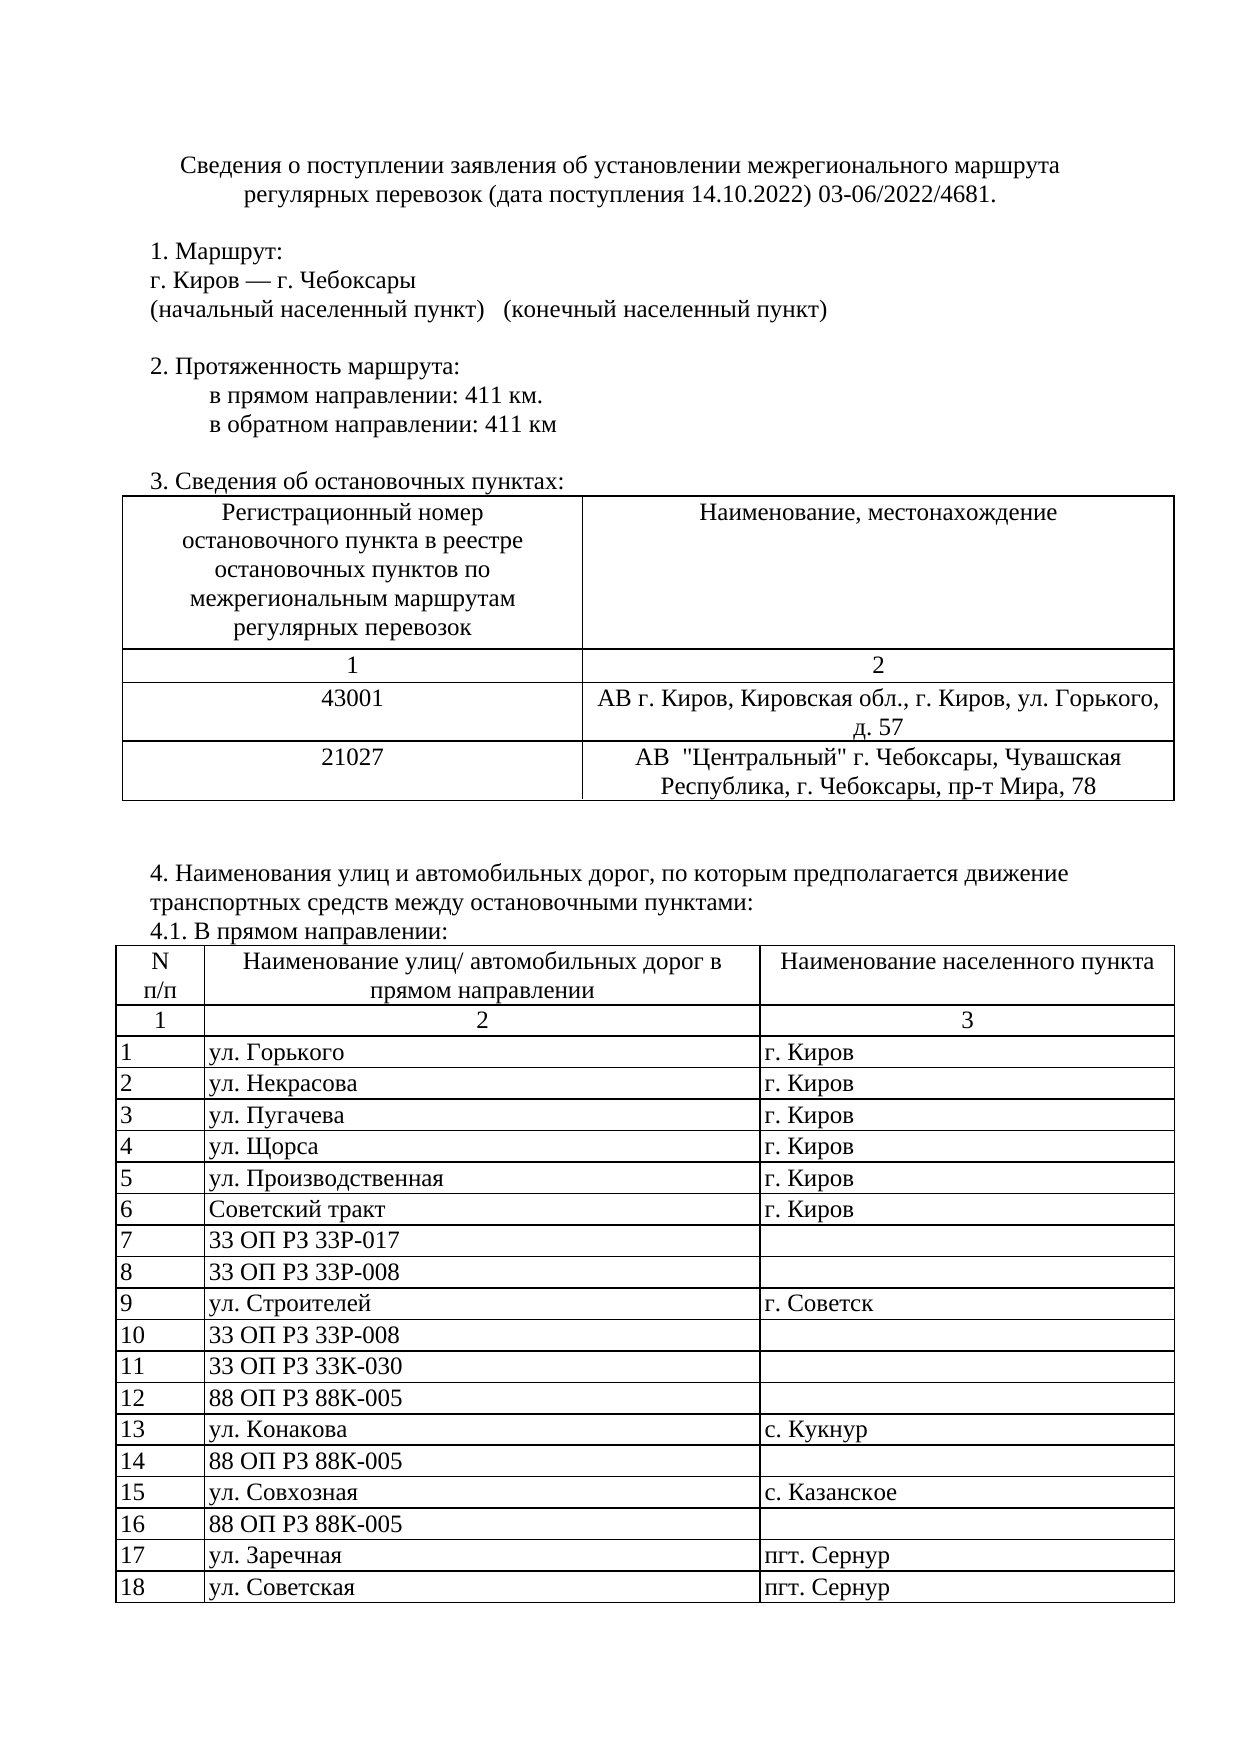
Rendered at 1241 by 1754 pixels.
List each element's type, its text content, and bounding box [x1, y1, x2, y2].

text (начальный населенный пункт) (конечный населенный пункт) [150, 294, 1090, 322]
table_cell с. Кукнур [761, 1415, 1174, 1444]
table_cell 1 [117, 1006, 204, 1035]
text 4. Наименования улиц и автомобильных дорог, по которым предполагается движение транспортных средств между остановочными пунктами: [150, 858, 1090, 916]
table_cell ул. Производственная [205, 1163, 759, 1193]
table_cell ул. Заречная [205, 1540, 759, 1570]
table_cell 33 ОП РЗ 33К-030 [205, 1352, 759, 1381]
table_cell г. Киров [761, 1131, 1174, 1161]
table_cell пгт. Сернур [761, 1540, 1174, 1570]
table_cell 88 ОП РЗ 88К-005 [205, 1509, 759, 1539]
table_cell 2 [583, 650, 1173, 681]
table_cell 18 [117, 1572, 204, 1602]
table_header N п/п [117, 946, 204, 1004]
table_cell ул. Горького [205, 1037, 759, 1067]
table_cell 1 [123, 650, 582, 681]
table_cell 3 [117, 1100, 204, 1130]
table_cell ул. Щорса [205, 1131, 759, 1161]
text 3. Сведения об остановочных пунктах: [150, 466, 1090, 495]
table_cell 9 [117, 1289, 204, 1318]
table_header Наименование улиц/ автомобильных дорог в прямом направлении [205, 946, 759, 1004]
table_cell 33 ОП РЗ 33Р-008 [205, 1257, 759, 1287]
table_cell ул. Строителей [205, 1289, 759, 1318]
table_header Наименование, местонахождение [583, 497, 1173, 648]
table_cell [761, 1509, 1174, 1539]
table_cell ул. Некрасова [205, 1068, 759, 1098]
table_cell Советский тракт [205, 1194, 759, 1224]
table_cell 3 [761, 1006, 1174, 1035]
table_cell [761, 1226, 1174, 1256]
text 1. Маршрут: [150, 236, 1090, 265]
table_header Наименование населенного пункта [761, 946, 1174, 1004]
table_cell [761, 1257, 1174, 1287]
table_cell 6 [117, 1194, 204, 1224]
table_cell 88 ОП РЗ 88К-005 [205, 1446, 759, 1476]
table_cell 15 [117, 1477, 204, 1507]
table_cell ул. Конакова [205, 1415, 759, 1444]
table_cell г. Киров [761, 1037, 1174, 1067]
text в прямом направлении: 411 км. [150, 380, 1090, 409]
table_cell [761, 1352, 1174, 1381]
text г. Киров — г. Чебоксары [150, 265, 1090, 294]
table_cell [761, 1446, 1174, 1476]
table_cell АВ "Центральный" г. Чебоксары, Чувашская Республика, г. Чебоксары, пр-т Мира, 78 [583, 742, 1173, 799]
table_cell 33 ОП РЗ 33Р-017 [205, 1226, 759, 1256]
table_cell 4 [117, 1131, 204, 1161]
table_cell 16 [117, 1509, 204, 1539]
table_cell с. Казанское [761, 1477, 1174, 1507]
table_cell 1 [117, 1037, 204, 1067]
table_header Регистрационный номер остановочного пункта в реестре остановочных пунктов по межрегиональным маршрутам регулярных перевозок [123, 497, 582, 648]
text Сведения о поступлении заявления об установлении межрегионального маршрута регулярных перевозок (дата поступления 14.10.2022) 03-06/2022/4681. [150, 150, 1090, 207]
table_cell 5 [117, 1163, 204, 1193]
table_cell 8 [117, 1257, 204, 1287]
table_cell ул. Пугачева [205, 1100, 759, 1130]
table_cell АВ г. Киров, Кировская обл., г. Киров, ул. Горького, д. 57 [583, 683, 1173, 740]
table_cell 7 [117, 1226, 204, 1256]
text 2. Протяженность маршрута: [150, 351, 1090, 380]
table_cell г. Киров [761, 1194, 1174, 1224]
table_cell 12 [117, 1383, 204, 1413]
text 4.1. В прямом направлении: [150, 916, 1090, 945]
table_cell 2 [117, 1068, 204, 1098]
table_cell 11 [117, 1352, 204, 1381]
table_cell 43001 [123, 683, 582, 740]
table_cell 2 [205, 1006, 759, 1035]
table_cell 88 ОП РЗ 88К-005 [205, 1383, 759, 1413]
table_cell г. Киров [761, 1068, 1174, 1098]
table_cell [761, 1383, 1174, 1413]
table_cell 21027 [123, 742, 582, 799]
table_cell г. Советск [761, 1289, 1174, 1318]
table_cell ул. Советская [205, 1572, 759, 1602]
text в обратном направлении: 411 км [150, 409, 1090, 437]
table_cell 10 [117, 1320, 204, 1350]
table_cell г. Киров [761, 1163, 1174, 1193]
table_cell 17 [117, 1540, 204, 1570]
table_cell 14 [117, 1446, 204, 1476]
table_cell 33 ОП РЗ 33Р-008 [205, 1320, 759, 1350]
table_cell г. Киров [761, 1100, 1174, 1130]
table_cell 13 [117, 1415, 204, 1444]
table_cell [761, 1320, 1174, 1350]
table_cell пгт. Сернур [761, 1572, 1174, 1602]
table_cell ул. Совхозная [205, 1477, 759, 1507]
